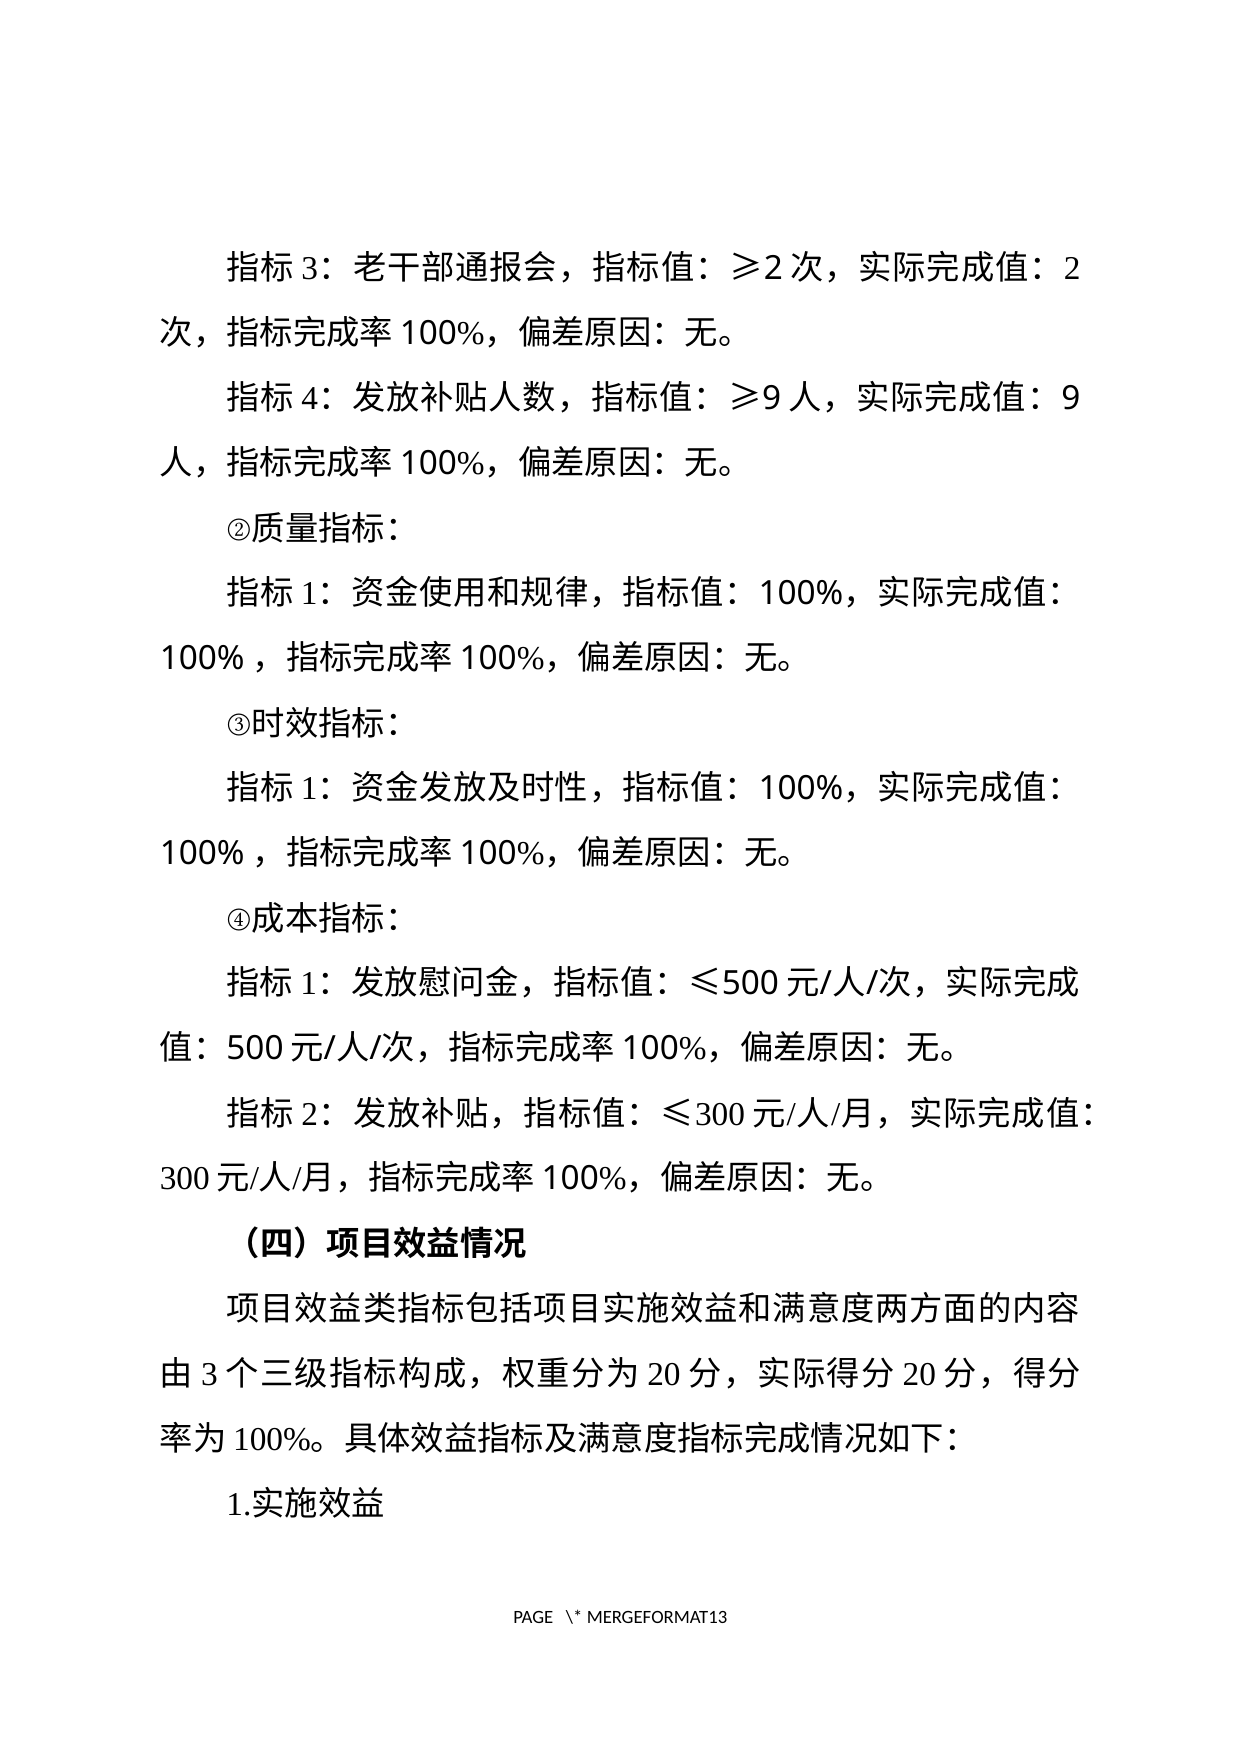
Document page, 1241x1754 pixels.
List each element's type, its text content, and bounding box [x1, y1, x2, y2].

text 项目效益类指标包括项目实施效益和满意度两方面的内容，由3个三级指标构成，权重分为20分，实际得分20分，得分率为100%。具体效益指标及满意度指标完成情况如下： [159, 1273, 1081, 1468]
text 指标1：发放慰问金，指标值：≤500元/人/次，实际完成值：500元/人/次，指标完成率100%，偏差原因：无。 [159, 948, 1081, 1078]
text 指标1：资金使用和规律，指标值：100%，实际完成值：100% ，指标完成率100%，偏差原因：无。 [159, 558, 1081, 688]
text 1.实施效益 [159, 1468, 1081, 1533]
text 指标1：资金发放及时性，指标值：100%，实际完成值：100% ，指标完成率100%，偏差原因：无。 [159, 753, 1081, 883]
text ④成本指标： [159, 883, 1081, 948]
text ③时效指标： [159, 688, 1081, 753]
list 项目效益情况 [159, 1208, 1081, 1273]
text ②质量指标： [159, 493, 1081, 558]
text 指标3：老干部通报会，指标值：≥2次，实际完成值：2次，指标完成率100%，偏差原因：无。 [159, 233, 1081, 363]
text 指标2：发放补贴，指标值：≤300元/人/月，实际完成值：300元/人/月，指标完成率100%，偏差原因：无。 [159, 1078, 1081, 1208]
text 指标4：发放补贴人数，指标值：≥9人，实际完成值：9人，指标完成率100%，偏差原因：无。 [159, 363, 1081, 493]
